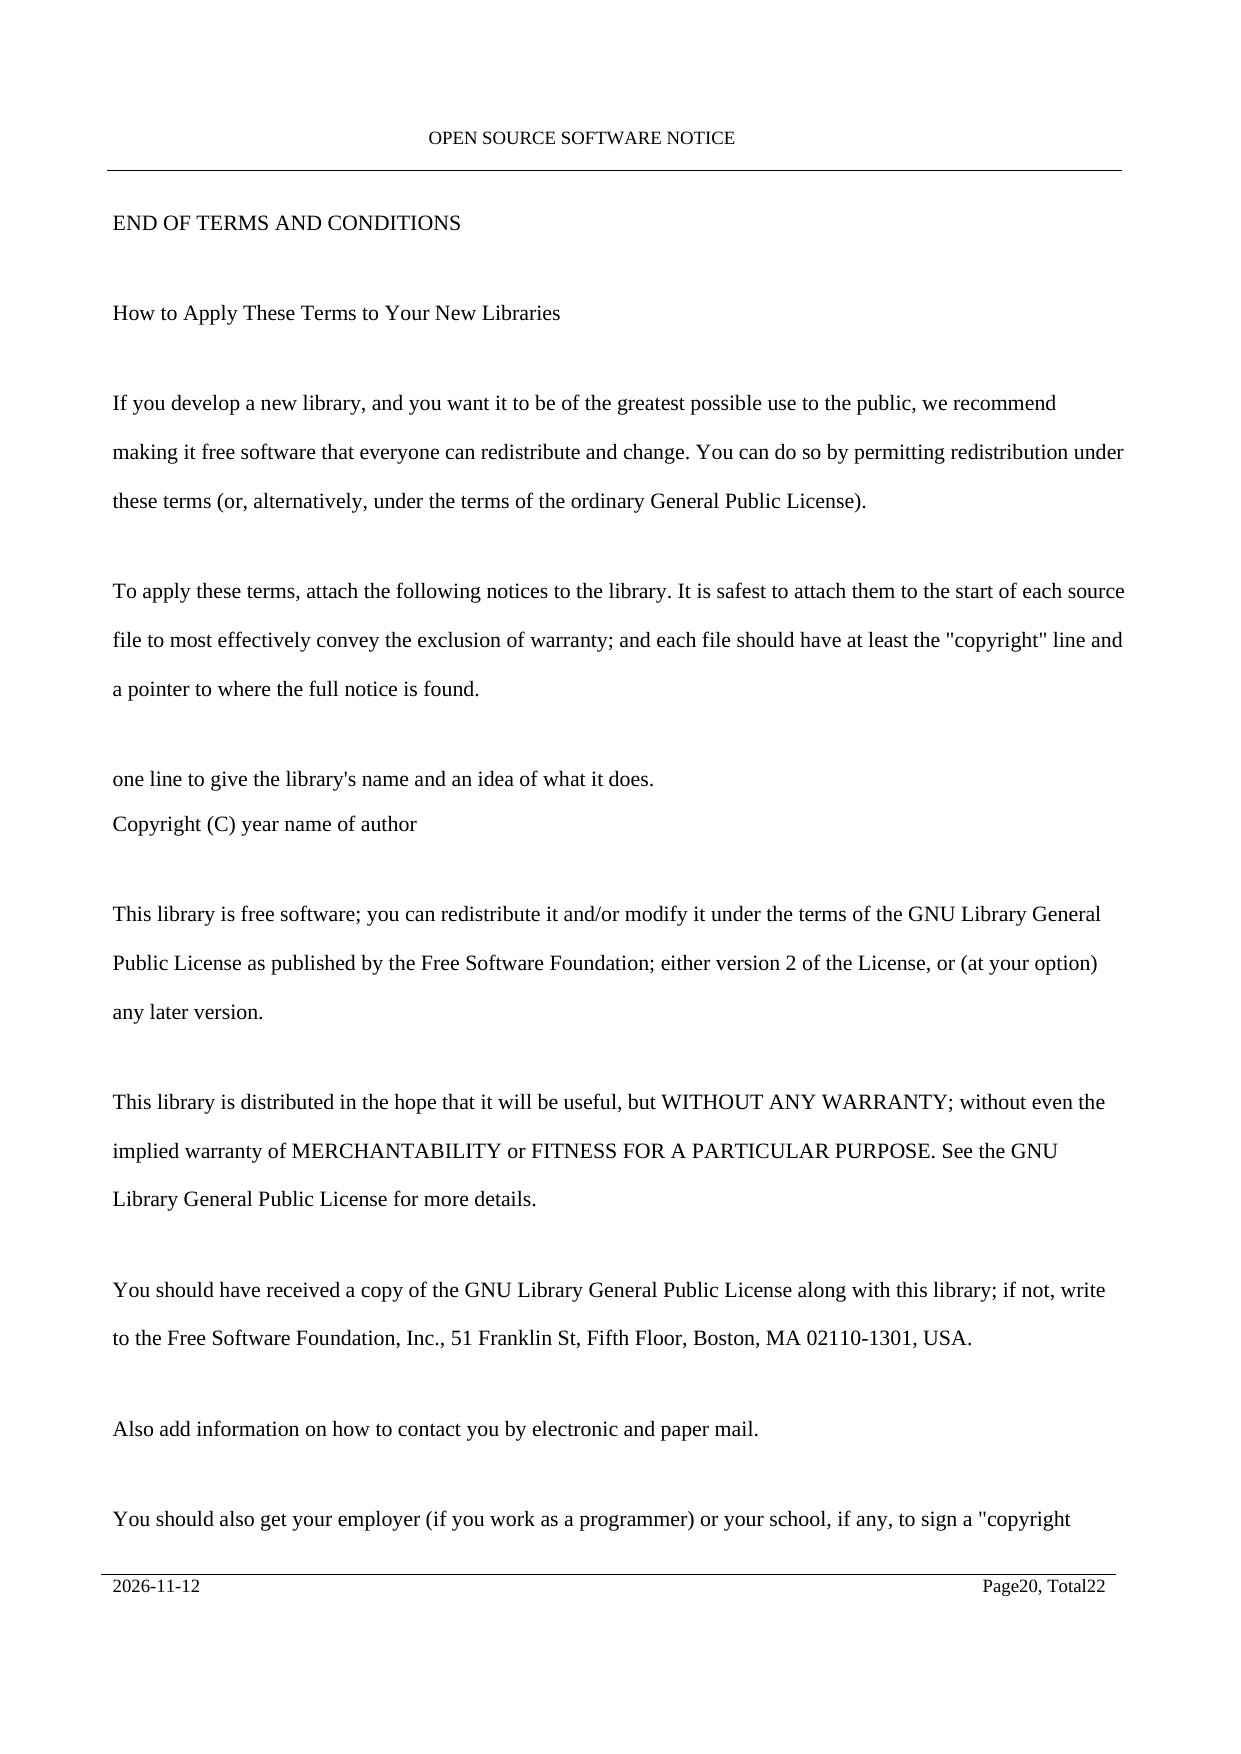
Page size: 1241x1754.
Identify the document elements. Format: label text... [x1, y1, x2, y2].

text This library is free software; you can redistribute it and/or modify it under the terms of the GNU Library General Public License as published by the Free Software Foundation; either version 2 of the License, or (at your option) any later version. [112, 897, 1128, 1027]
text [112, 1502, 1128, 1534]
text This library is distributed in the hope that it will be useful, but WITHOUT ANY WARRANTY; without even the implied warranty of MERCHANTABILITY or FITNESS FOR A PARTICULAR PURPOSE. See the GNU Library General Public License for more details. [112, 1085, 1128, 1215]
text If you develop a new library, and you want it to be of the greatest possible use to the public, we recommend making it free software that everyone can redistribute and change. You can do so by permitting redistribution under these terms (or, alternatively, under the terms of the ordinary General Public License). [112, 387, 1128, 517]
text How to Apply These Terms to Your New Libraries [112, 297, 1128, 329]
text To apply these terms, attach the following notices to the library. It is safest to attach them to the start of each source file to most effectively convey the exclusion of warranty; and each file should have at least the "copyright" line and a pointer to where the full notice is found. [112, 574, 1128, 704]
text END OF TERMS AND CONDITIONS [112, 206, 1128, 239]
text one line to give the library's name and an idea of what it does. [112, 762, 1128, 795]
text Also add information on how to contact you by electronic and paper mail. [112, 1412, 1128, 1444]
text You should have received a copy of the GNU Library General Public License along with this library; if not, write to the Free Software Foundation, Inc., 51 Franklin St, Fifth Floor, Boston, MA 02110-1301, USA. [112, 1273, 1128, 1354]
text Copyright (C) year name of author [112, 807, 1128, 840]
